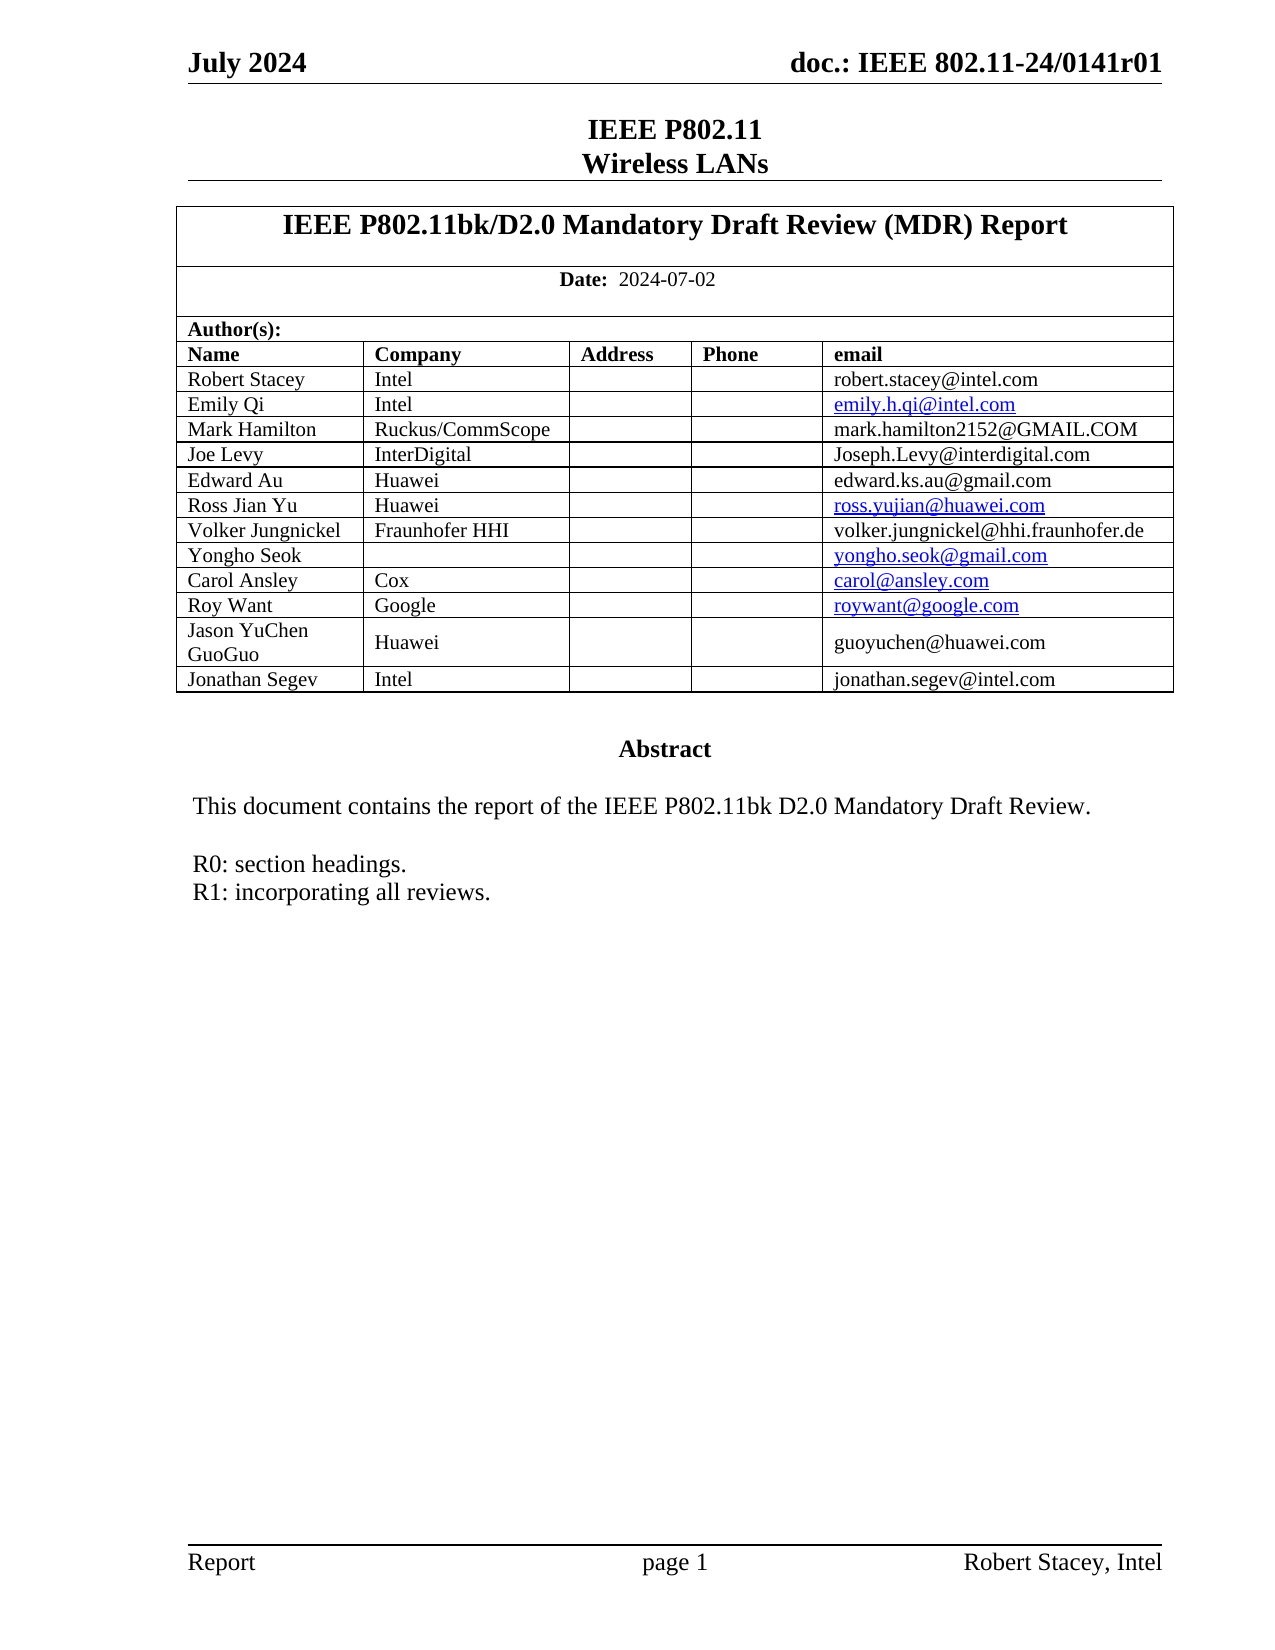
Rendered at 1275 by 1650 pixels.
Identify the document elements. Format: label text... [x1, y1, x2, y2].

table_cell Volker Jungnickel [177, 518, 363, 542]
table_cell [570, 593, 691, 617]
table_cell Intel [364, 367, 569, 391]
table_cell Company [364, 342, 569, 366]
table_cell [570, 493, 691, 517]
table_cell Cox [364, 568, 569, 592]
table_cell Roy Want [177, 593, 363, 617]
table_cell Jonathan Segev [177, 667, 363, 691]
table_cell Emily Qi [177, 392, 363, 416]
table_cell [570, 568, 691, 592]
table_cell Yongho Seok [177, 543, 363, 567]
table_cell Carol Ansley [177, 568, 363, 592]
table_cell Ross Jian Yu [177, 493, 363, 517]
table_cell [570, 468, 691, 492]
table_cell [692, 518, 822, 542]
table_cell emily.h.qi@intel.com [823, 392, 1173, 416]
table_cell Author(s): [177, 317, 1173, 341]
table_cell edward.ks.au@gmail.com [823, 468, 1173, 492]
table_cell volker.jungnickel@hhi.fraunhofer.de [823, 518, 1173, 542]
table_cell yongho.seok@gmail.com [823, 543, 1173, 567]
table_cell [570, 543, 691, 567]
table_cell Huawei [364, 618, 569, 666]
table_cell [570, 417, 691, 441]
table_cell jonathan.segev@intel.com [823, 667, 1173, 691]
table_cell [692, 593, 822, 617]
table_cell InterDigital [364, 443, 569, 466]
table_cell Mark Hamilton [177, 417, 363, 441]
table_cell carol@ansley.com [823, 568, 1173, 592]
table_cell Address [570, 342, 691, 366]
table_header IEEE P802.11bk/D2.0 Mandatory Draft Review (MDR) Report [177, 207, 1173, 266]
table_cell [692, 367, 822, 391]
table_cell email [823, 342, 1173, 366]
table_cell Intel [364, 667, 569, 691]
table_cell Robert Stacey [177, 367, 363, 391]
table_cell Ruckus/CommScope [364, 417, 569, 441]
table_cell Edward Au [177, 468, 363, 492]
table_cell [570, 367, 691, 391]
table_cell [692, 392, 822, 416]
table_cell [570, 443, 691, 466]
table_cell [570, 667, 691, 691]
table_cell [570, 618, 691, 666]
table_cell guoyuchen@huawei.com [823, 618, 1173, 666]
table_cell Jason YuChen GuoGuo [177, 618, 363, 666]
table_cell [692, 493, 822, 517]
table_cell [692, 618, 822, 666]
table_cell Date: 2024-07-02 [177, 267, 1173, 316]
table_cell Phone [692, 342, 822, 366]
table_cell [692, 443, 822, 466]
table_cell Huawei [364, 493, 569, 517]
table_cell [692, 417, 822, 441]
table_cell [692, 543, 822, 567]
table_cell robert.stacey@intel.com [823, 367, 1173, 391]
table_cell [692, 468, 822, 492]
table_cell Fraunhofer HHI [364, 518, 569, 542]
table_cell [692, 568, 822, 592]
table_cell Name [177, 342, 363, 366]
table_cell Huawei [364, 468, 569, 492]
table_cell roywant@google.com [823, 593, 1173, 617]
table_cell Google [364, 593, 569, 617]
table_cell Intel [364, 392, 569, 416]
table_cell [364, 543, 569, 567]
table_cell Joseph.Levy@interdigital.com [823, 443, 1173, 466]
table_cell mark.hamilton2152@GMAIL.COM [823, 417, 1173, 441]
table_cell [692, 667, 822, 691]
text IEEE P802.11 Wireless LANs [187, 112, 1162, 181]
table_cell [570, 518, 691, 542]
table_cell Joe Levy [177, 443, 363, 466]
table_cell ross.yujian@huawei.com [823, 493, 1173, 517]
table_cell [570, 392, 691, 416]
